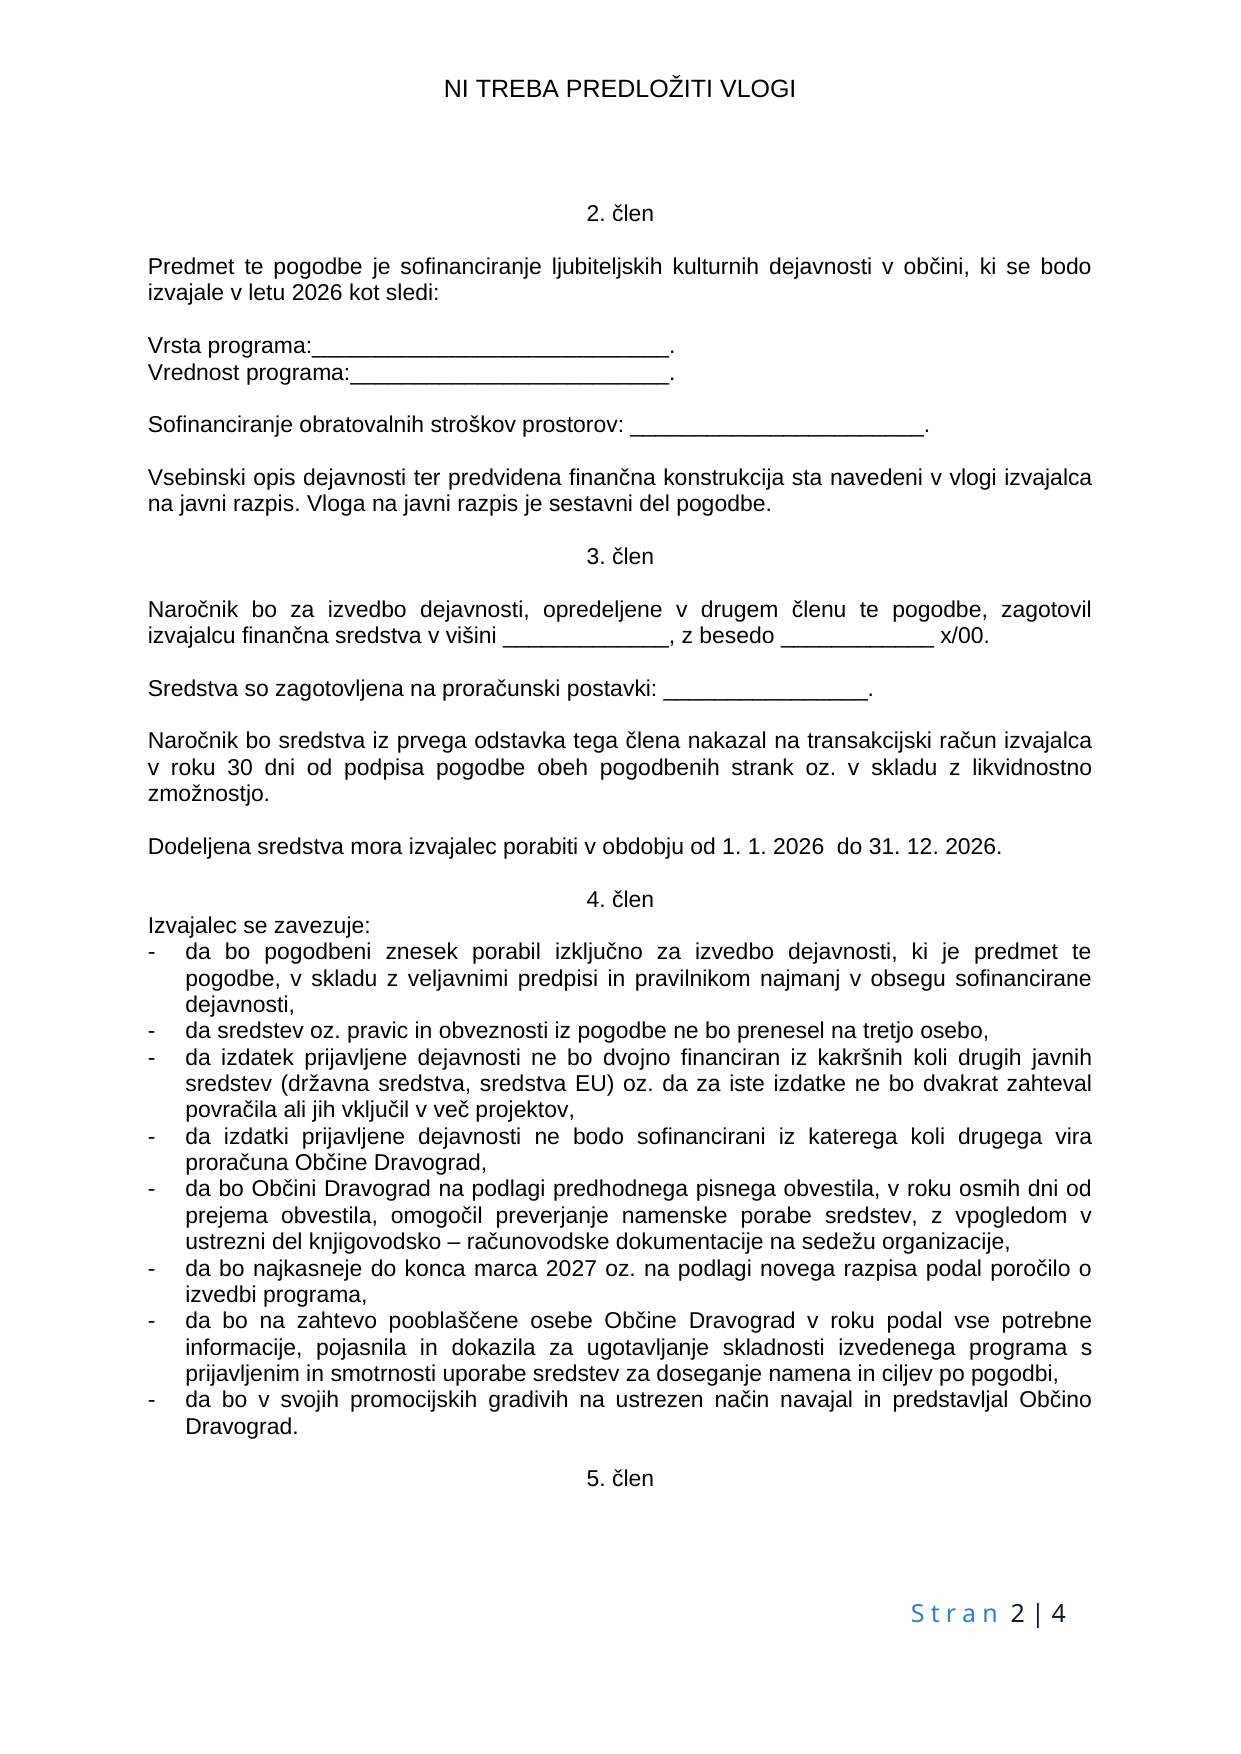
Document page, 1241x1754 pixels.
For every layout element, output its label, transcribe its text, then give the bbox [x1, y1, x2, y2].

list da bo Občini Dravograd na podlagi predhodnega pisnega obvestila, v roku osmih dni od prejema obvestila, omogočil preverjanje namenske porabe sredstev, z vpogledom v ustrezni del knjigovodsko – računovodske dokumentacije na sedežu organizacije, [148, 1175, 1093, 1254]
list da bo pogodbeni znesek porabil izključno za izvedbo dejavnosti, ki je predmet te pogodbe, v skladu z veljavnimi predpisi in pravilnikom najmanj v obsegu sofinancirane dejavnosti, [148, 938, 1093, 1017]
text Sofinanciranje obratovalnih stroškov prostorov: _______________________. [148, 411, 1093, 437]
text Vsebinski opis dejavnosti ter predvidena finančna konstrukcija sta navedeni v vlogi izvajalca na javni razpis. Vloga na javni razpis je sestavni del pogodbe. [148, 464, 1093, 517]
text 3. člen [148, 543, 1093, 569]
list da bo v svojih promocijskih gradivih na ustrezen način navajal in predstavljal Občino Dravograd. [148, 1386, 1093, 1439]
list da sredstev oz. pravic in obveznosti iz pogodbe ne bo prenesel na tretjo osebo, [148, 1017, 1093, 1044]
list da izdatki prijavljene dejavnosti ne bodo sofinancirani iz katerega koli drugega vira proračuna Občine Dravograd, [148, 1123, 1093, 1175]
text Predmet te pogodbe je sofinanciranje ljubiteljskih kulturnih dejavnosti v občini, ki se bodo izvajale v letu 2026 kot sledi: [148, 253, 1093, 306]
text 5. člen [148, 1465, 1093, 1523]
list da bo na zahtevo pooblaščene osebe Občine Dravograd v roku podal vse potrebne informacije, pojasnila in dokazila za ugotavljanje skladnosti izvedenega programa s prijavljenim in smotrnosti uporabe sredstev za doseganje namena in ciljev po pogodbi, [148, 1307, 1093, 1386]
text 2. člen [148, 200, 1093, 227]
text Izvajalec se zavezuje: [148, 912, 1093, 938]
text Naročnik bo sredstva iz prvega odstavka tega člena nakazal na transakcijski račun izvajalca v roku 30 dni od podpisa pogodbe obeh pogodbenih strank oz. v skladu z likvidnostno zmožnostjo. [148, 727, 1093, 806]
list da izdatek prijavljene dejavnosti ne bo dvojno financiran iz kakršnih koli drugih javnih sredstev (državna sredstva, sredstva EU) oz. da za iste izdatke ne bo dvakrat zahteval povračila ali jih vključil v več projektov, [148, 1044, 1093, 1123]
text Vrsta programa:____________________________. Vrednost programa:_________________________. [148, 332, 1093, 385]
text Naročnik bo za izvedbo dejavnosti, opredeljene v drugem členu te pogodbe, zagotovil izvajalcu finančna sredstva v višini _____________, z besedo ____________ x/00. [148, 596, 1093, 648]
text 4. člen [148, 886, 1093, 912]
text Dodeljena sredstva mora izvajalec porabiti v obdobju od 1. 1. 2026 do 31. 12. 2026. [148, 833, 1093, 859]
list da bo najkasneje do konca marca 2027 oz. na podlagi novega razpisa podal poročilo o izvedbi programa, [148, 1254, 1093, 1307]
text Sredstva so zagotovljena na proračunski postavki: ________________. [148, 675, 1093, 701]
